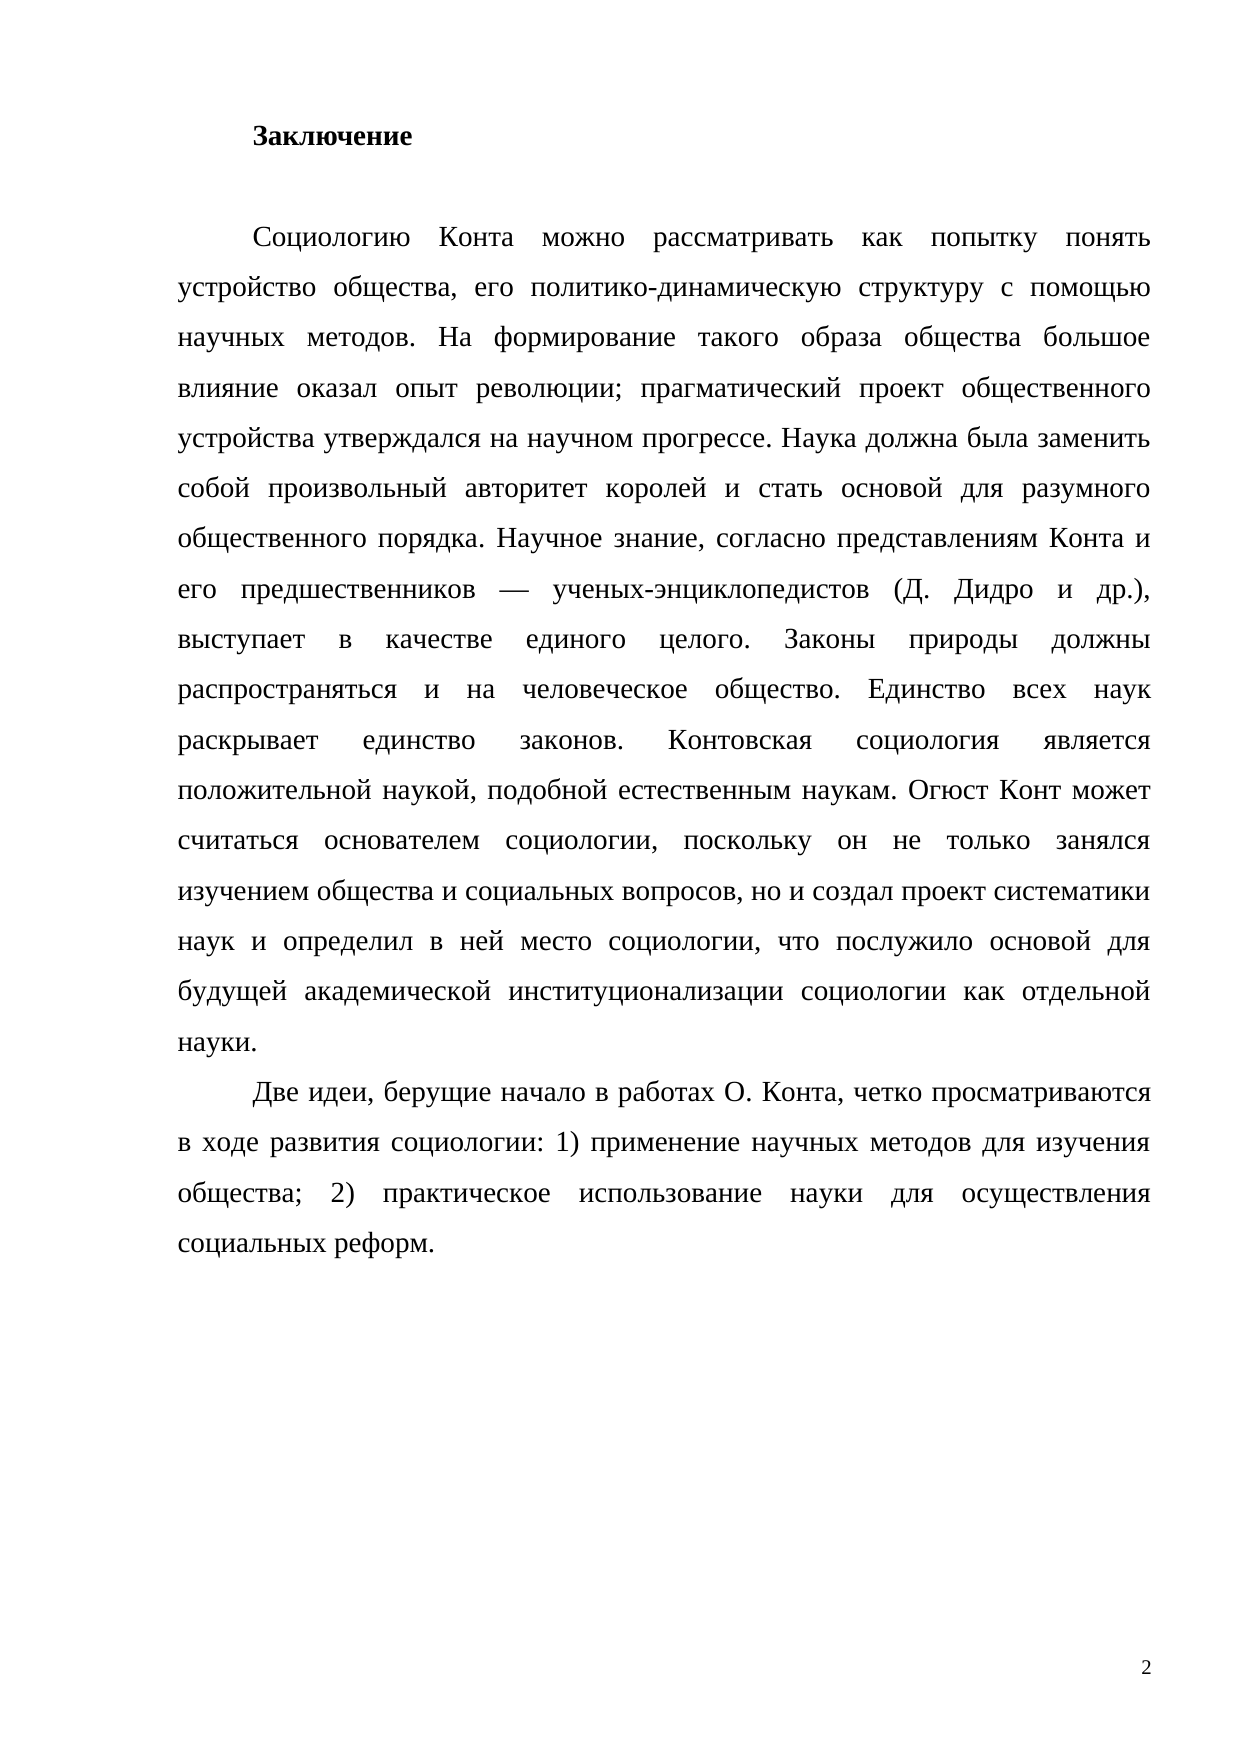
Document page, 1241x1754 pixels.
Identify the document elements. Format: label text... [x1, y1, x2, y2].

text Социологию Конта можно рассматривать как попытку понять устройство общества, его политико-динамическую структуру с помощью научных методов. На формирование такого образа общества большое влияние оказал опыт революции; прагматический проект общественного устройства утверждался на научном прогрессе. Наука должна была заменить собой произвольный авторитет королей и стать основой для разумного общественного порядка. Научное знание, согласно представлениям Конта и его предшественников — ученых-энциклопедистов (Д. Дидро и др.), выступает в качестве единого целого. Законы природы должны распространяться и на человеческое общество. Единство всех наук раскрывает единство законов. Контовская социология является положительной наукой, подобной естественным наукам. Огюст Конт может считаться основателем социологии, поскольку он не только занялся изучением общества и социальных вопросов, но и создал проект систематики наук и определил в ней место социологии, что послужило основой для будущей академической институционализации социологии как отдельной науки. [177, 219, 1152, 1057]
subtitle Заключение [177, 118, 1152, 152]
text Две идеи, берущие начало в работах О. Конта, четко просматриваются в ходе развития социологии: 1) применение научных методов для изучения общества; 2) практическое использование науки для осуществления социальных реформ. [177, 1074, 1152, 1258]
